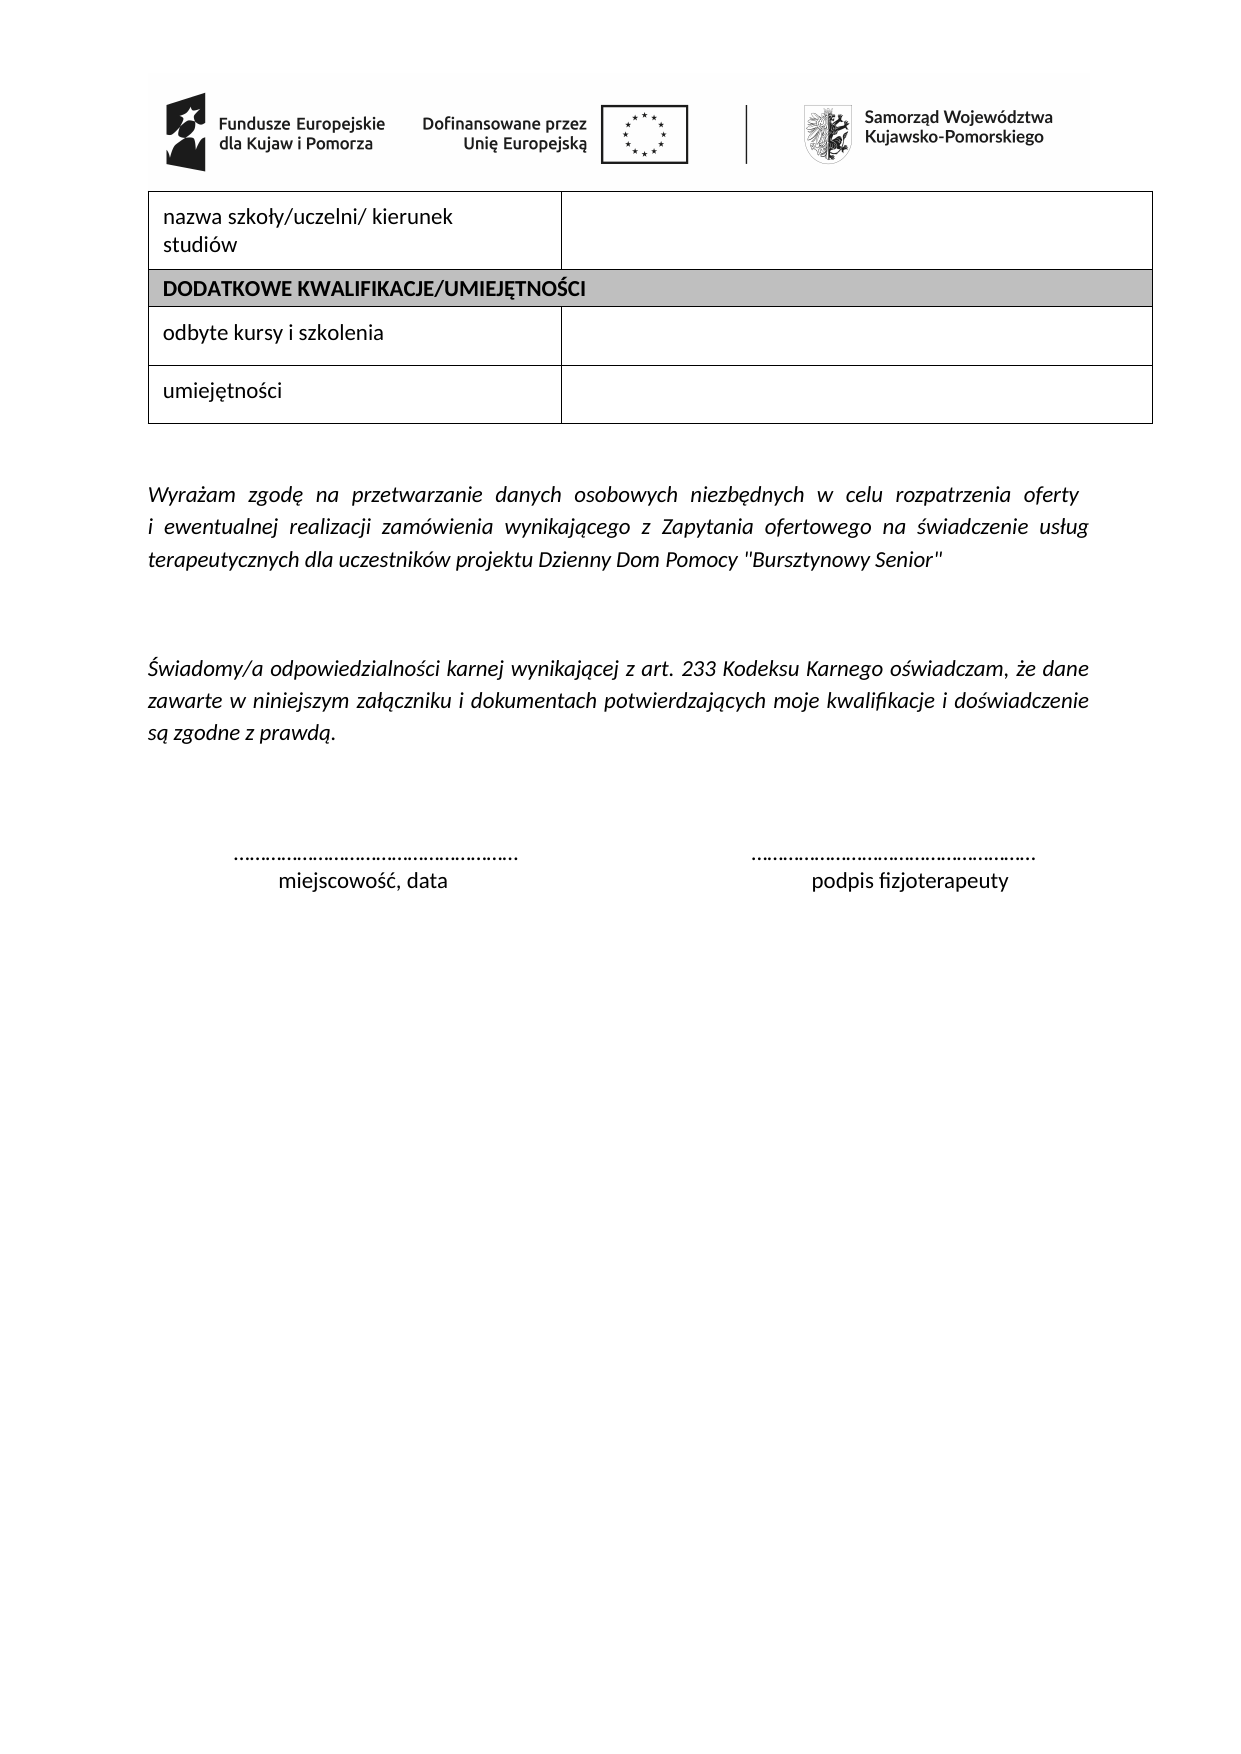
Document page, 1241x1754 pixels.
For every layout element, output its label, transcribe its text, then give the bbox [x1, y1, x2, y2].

text Świadomy/a odpowiedzialności karnej wynikającej z art. 233 Kodeksu Karnego oświadczam, że dane zawarte w niniejszym załączniku i dokumentach potwierdzających moje kwalifikacje i doświadczenie są zgodne z prawdą. [148, 654, 1093, 746]
text ……………………………………………… ……………………………………………… [149, 838, 1093, 867]
table_cell [562, 366, 1152, 423]
table_cell umiejętności [149, 366, 561, 423]
table_cell odbyte kursy i szkolenia [149, 307, 561, 364]
text Wyrażam zgodę na przetwarzanie danych osobowych niezbędnych w celu rozpatrzenia oferty i ewentualnej realizacji zamówienia wynikającego z Zapytania ofertowego na świadczenie usług terapeutycznych dla uczestników projektu Dzienny Dom Pomocy "Bursztynowy Senior" [148, 480, 1093, 573]
table_cell DODATKOWE KWALIFIKACJE/UMIEJĘTNOŚCI [149, 270, 1152, 306]
text miejscowość, data podpis fizjoterapeuty [221, 867, 1093, 894]
table_cell nazwa szkoły/uczelni/ kierunek studiów [149, 192, 561, 268]
table_cell [562, 192, 1152, 268]
picture [147, 73, 1091, 191]
table_cell [562, 307, 1152, 364]
